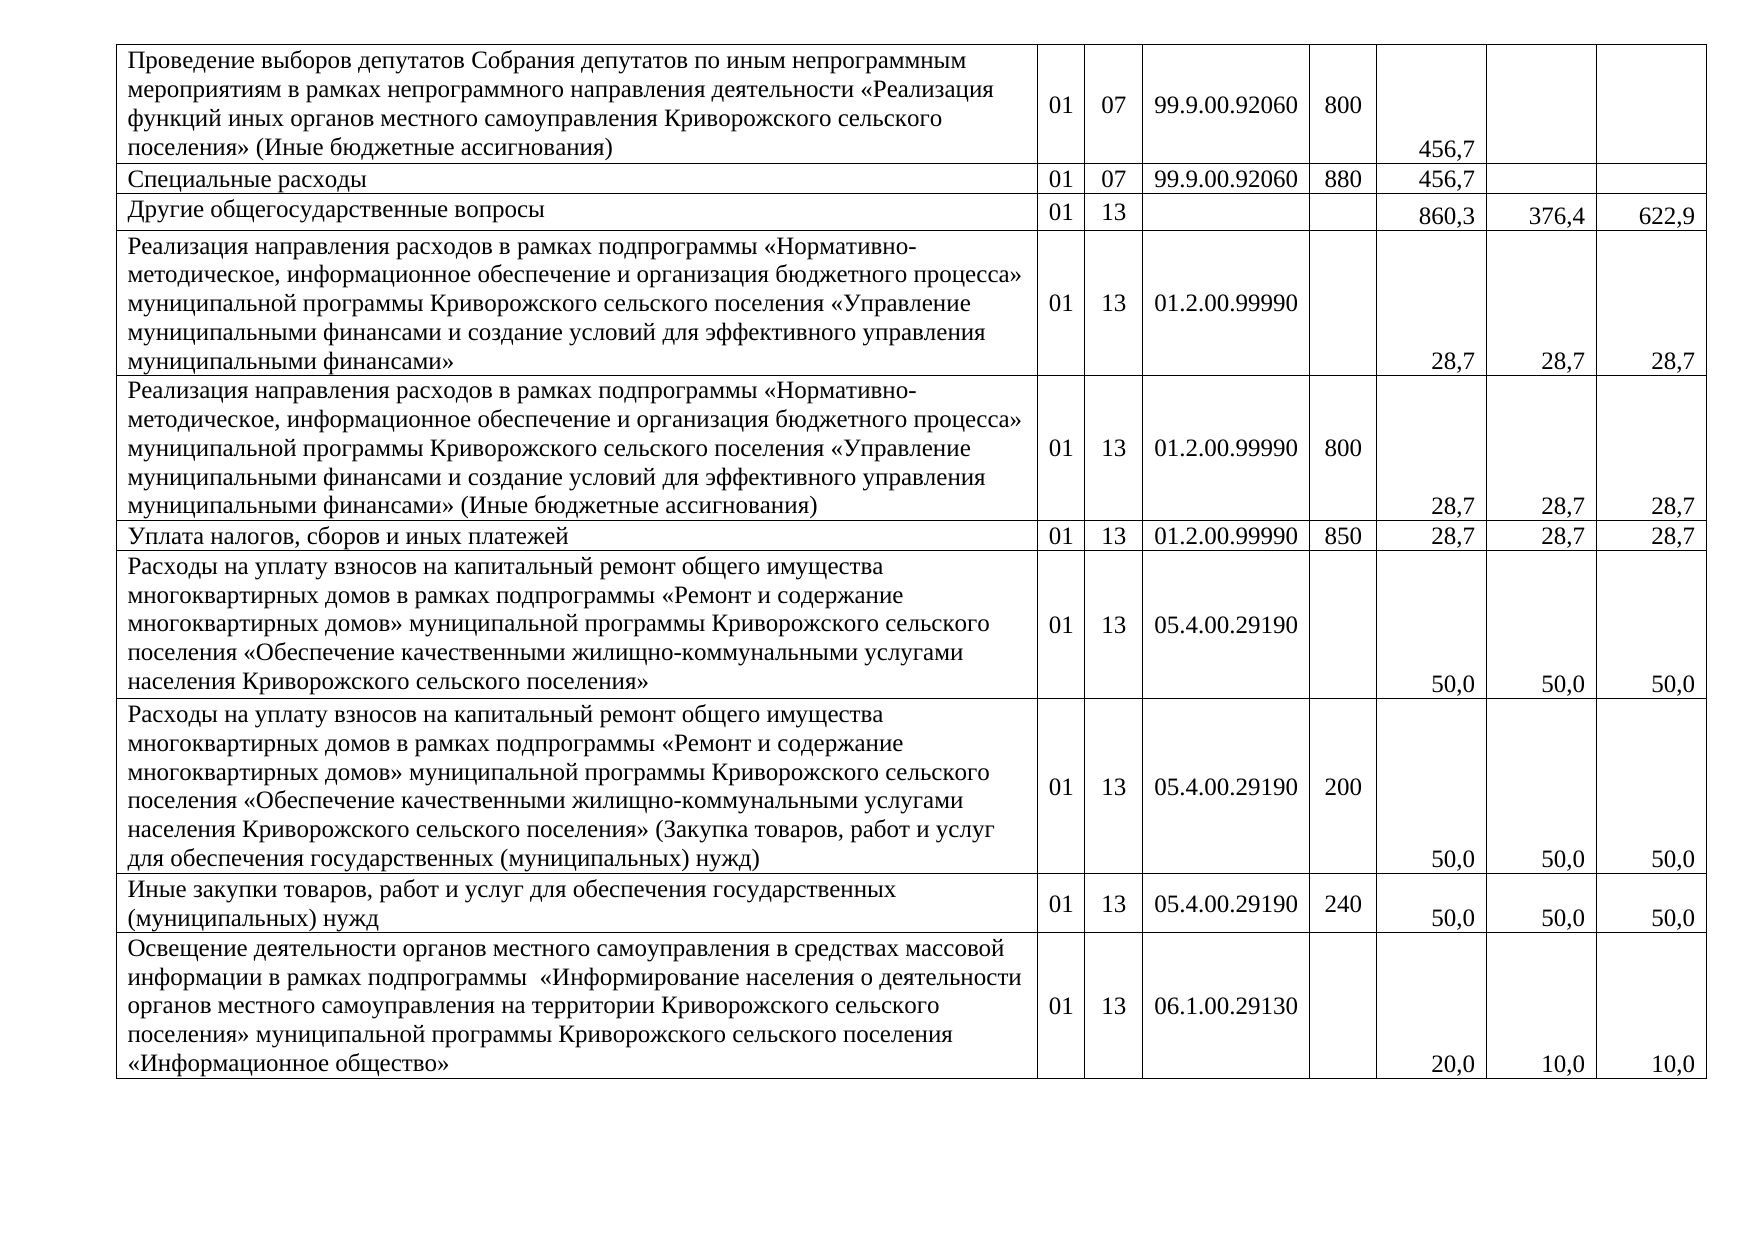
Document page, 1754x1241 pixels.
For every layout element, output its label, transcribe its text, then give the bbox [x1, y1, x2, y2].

table_cell 20,0 [1377, 933, 1486, 1078]
table_cell 01 [1038, 699, 1084, 873]
table_cell Иные закупки товаров, работ и услуг для обеспечения государственных (муниципальных) нужд [117, 874, 1037, 932]
table_cell [1310, 194, 1376, 230]
table_cell 860,3 [1377, 194, 1486, 230]
table_cell 50,0 [1487, 699, 1596, 873]
table_cell 13 [1085, 521, 1142, 550]
table_cell Расходы на уплату взносов на капитальный ремонт общего имущества многоквартирных домов в рамках подпрограммы «Ремонт и содержание многоквартирных домов» муниципальной программы Криворожского сельского поселения «Обеспечение качественными жилищно-коммунальными услугами населения Криворожского сельского поселения» (Закупка товаров, работ и услуг для обеспечения государственных (муниципальных) нужд) [117, 699, 1037, 873]
table_cell 50,0 [1597, 551, 1706, 698]
table_cell 05.4.00.29190 [1143, 699, 1309, 873]
table_cell [1597, 164, 1706, 193]
table_cell 28,7 [1597, 231, 1706, 374]
table_cell 01 [1038, 933, 1084, 1078]
table_cell 880 [1310, 164, 1376, 193]
table_cell 28,7 [1377, 231, 1486, 374]
table_cell [1143, 194, 1309, 230]
table_cell 240 [1310, 874, 1376, 932]
table_cell 456,7 [1377, 164, 1486, 193]
table_cell Реализация направления расходов в рамках подпрограммы «Нормативно-методическое, информационное обеспечение и организация бюджетного процесса» муниципальной программы Криворожского сельского поселения «Управление муниципальными финансами и создание условий для эффективного управления муниципальными финансами» [117, 231, 1037, 374]
table_cell 50,0 [1377, 874, 1486, 932]
table_cell 05.4.00.29190 [1143, 551, 1309, 698]
table_cell [1487, 45, 1596, 163]
table_cell 50,0 [1597, 699, 1706, 873]
table_cell 800 [1310, 376, 1376, 520]
table_cell 28,7 [1597, 376, 1706, 520]
table_cell 07 [1085, 164, 1142, 193]
table_cell 50,0 [1597, 874, 1706, 932]
table_cell Освещение деятельности органов местного самоуправления в средствах массовой информации в рамках подпрограммы «Информирование населения о деятельности органов местного самоуправления на территории Криворожского сельского поселения» муниципальной программы Криворожского сельского поселения «Информационное общество» [117, 933, 1037, 1078]
table_cell 01 [1038, 376, 1084, 520]
table_cell 800 [1310, 45, 1376, 163]
table_cell [1310, 933, 1376, 1078]
table_cell 13 [1085, 874, 1142, 932]
table_cell 01 [1038, 521, 1084, 550]
table_cell 07 [1085, 45, 1142, 163]
table_cell 01 [1038, 874, 1084, 932]
table_cell 13 [1085, 699, 1142, 873]
table_cell Расходы на уплату взносов на капитальный ремонт общего имущества многоквартирных домов в рамках подпрограммы «Ремонт и содержание многоквартирных домов» муниципальной программы Криворожского сельского поселения «Обеспечение качественными жилищно-коммунальными услугами населения Криворожского сельского поселения» [117, 551, 1037, 698]
table_cell 13 [1085, 933, 1142, 1078]
table_cell 13 [1085, 231, 1142, 374]
table_cell 28,7 [1377, 376, 1486, 520]
table_cell 50,0 [1377, 551, 1486, 698]
table_cell 456,7 [1377, 45, 1486, 163]
table_cell 01 [1038, 164, 1084, 193]
table_cell 01 [1038, 45, 1084, 163]
table_cell 50,0 [1487, 551, 1596, 698]
table_cell [1310, 231, 1376, 374]
table_cell [1310, 551, 1376, 698]
table_cell 13 [1085, 194, 1142, 230]
table_cell 10,0 [1487, 933, 1596, 1078]
table_cell Проведение выборов депутатов Собрания депутатов по иным непрограммным мероприятиям в рамках непрограммного направления деятельности «Реализация функций иных органов местного самоуправления Криворожского сельского поселения» (Иные бюджетные ассигнования) [117, 45, 1037, 163]
table_cell Другие общегосударственные вопросы [117, 194, 1037, 230]
table_cell [1597, 45, 1706, 163]
table_cell 850 [1310, 521, 1376, 550]
table_cell 01 [1038, 194, 1084, 230]
table_cell 28,7 [1377, 521, 1486, 550]
table_cell [1487, 164, 1596, 193]
table_cell 01 [1038, 231, 1084, 374]
table_cell 13 [1085, 376, 1142, 520]
table_cell 376,4 [1487, 194, 1596, 230]
table_cell Реализация направления расходов в рамках подпрограммы «Нормативно-методическое, информационное обеспечение и организация бюджетного процесса» муниципальной программы Криворожского сельского поселения «Управление муниципальными финансами и создание условий для эффективного управления муниципальными финансами» (Иные бюджетные ассигнования) [117, 376, 1037, 520]
table_cell 01.2.00.99990 [1143, 231, 1309, 374]
table_cell 622,9 [1597, 194, 1706, 230]
table_cell 200 [1310, 699, 1376, 873]
table_cell 10,0 [1597, 933, 1706, 1078]
table_cell 01.2.00.99990 [1143, 376, 1309, 520]
table_cell 99.9.00.92060 [1143, 164, 1309, 193]
table_cell 13 [1085, 551, 1142, 698]
table_cell Специальные расходы [117, 164, 1037, 193]
table_cell 01.2.00.99990 [1143, 521, 1309, 550]
table_cell 01 [1038, 551, 1084, 698]
table_cell 28,7 [1487, 231, 1596, 374]
table_cell 50,0 [1487, 874, 1596, 932]
table_cell 50,0 [1377, 699, 1486, 873]
table_cell 06.1.00.29130 [1143, 933, 1309, 1078]
table_cell 99.9.00.92060 [1143, 45, 1309, 163]
table_cell 05.4.00.29190 [1143, 874, 1309, 932]
table_cell 28,7 [1487, 521, 1596, 550]
table_cell 28,7 [1597, 521, 1706, 550]
table_cell 28,7 [1487, 376, 1596, 520]
table_cell Уплата налогов, сборов и иных платежей [117, 521, 1037, 550]
